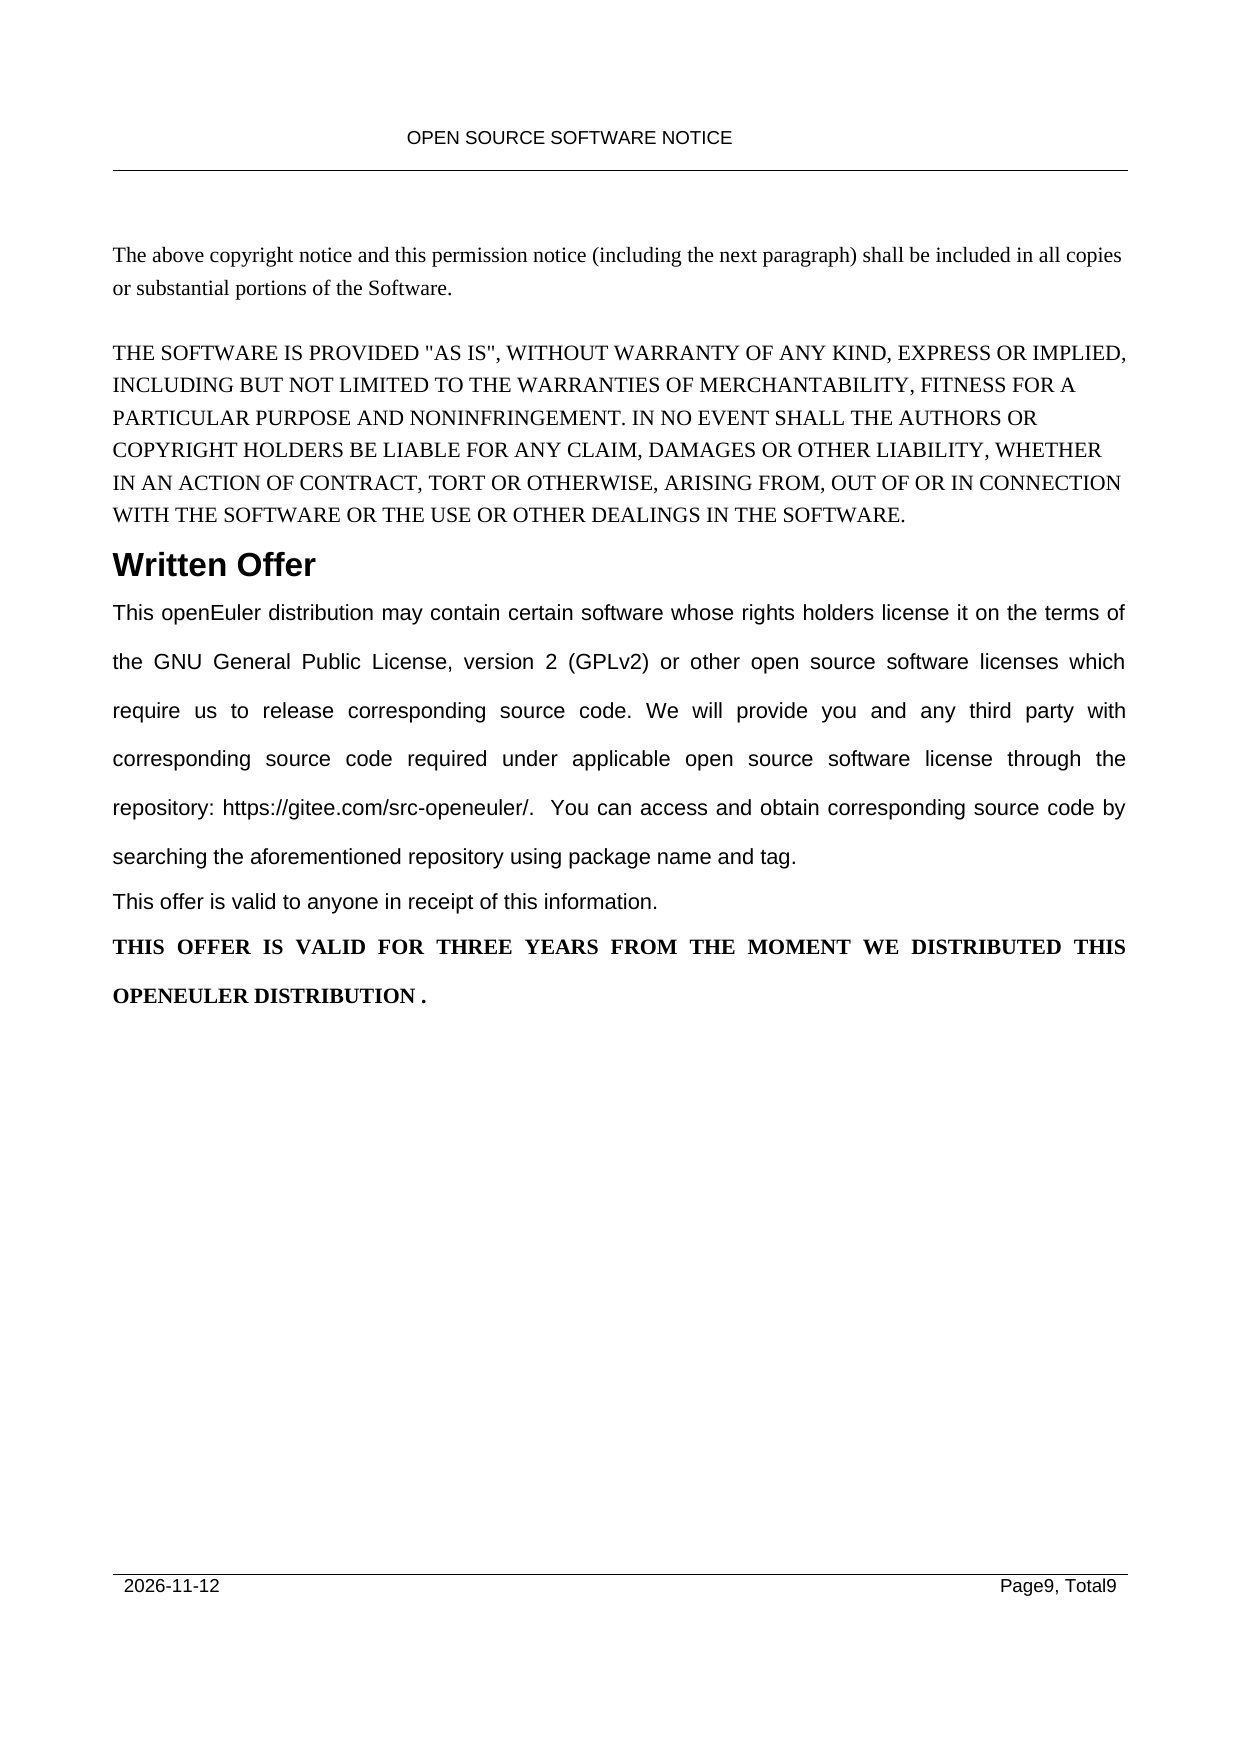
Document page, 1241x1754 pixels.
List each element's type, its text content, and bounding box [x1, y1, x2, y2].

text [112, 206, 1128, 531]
text This openEuler distribution may contain certain software whose rights holders license it on the terms of the GNU General Public License, version 2 (GPLv2) or other open source software licenses which require us to release corresponding source code. We will provide you and any third party with corresponding source code required under applicable open source software license through the repository: https://gitee.com/src-openeuler/. You can access and obtain corresponding source code by searching the aforementioned repository using package name and tag. [112, 596, 1128, 873]
text THIS OFFER IS VALID FOR THREE YEARS FROM THE MOMENT WE DISTRIBUTED THIS OPENEULER DISTRIBUTION . [112, 930, 1128, 1012]
text Written Offer [112, 531, 1128, 596]
text This offer is valid to anyone in receipt of this information. [112, 885, 1128, 918]
